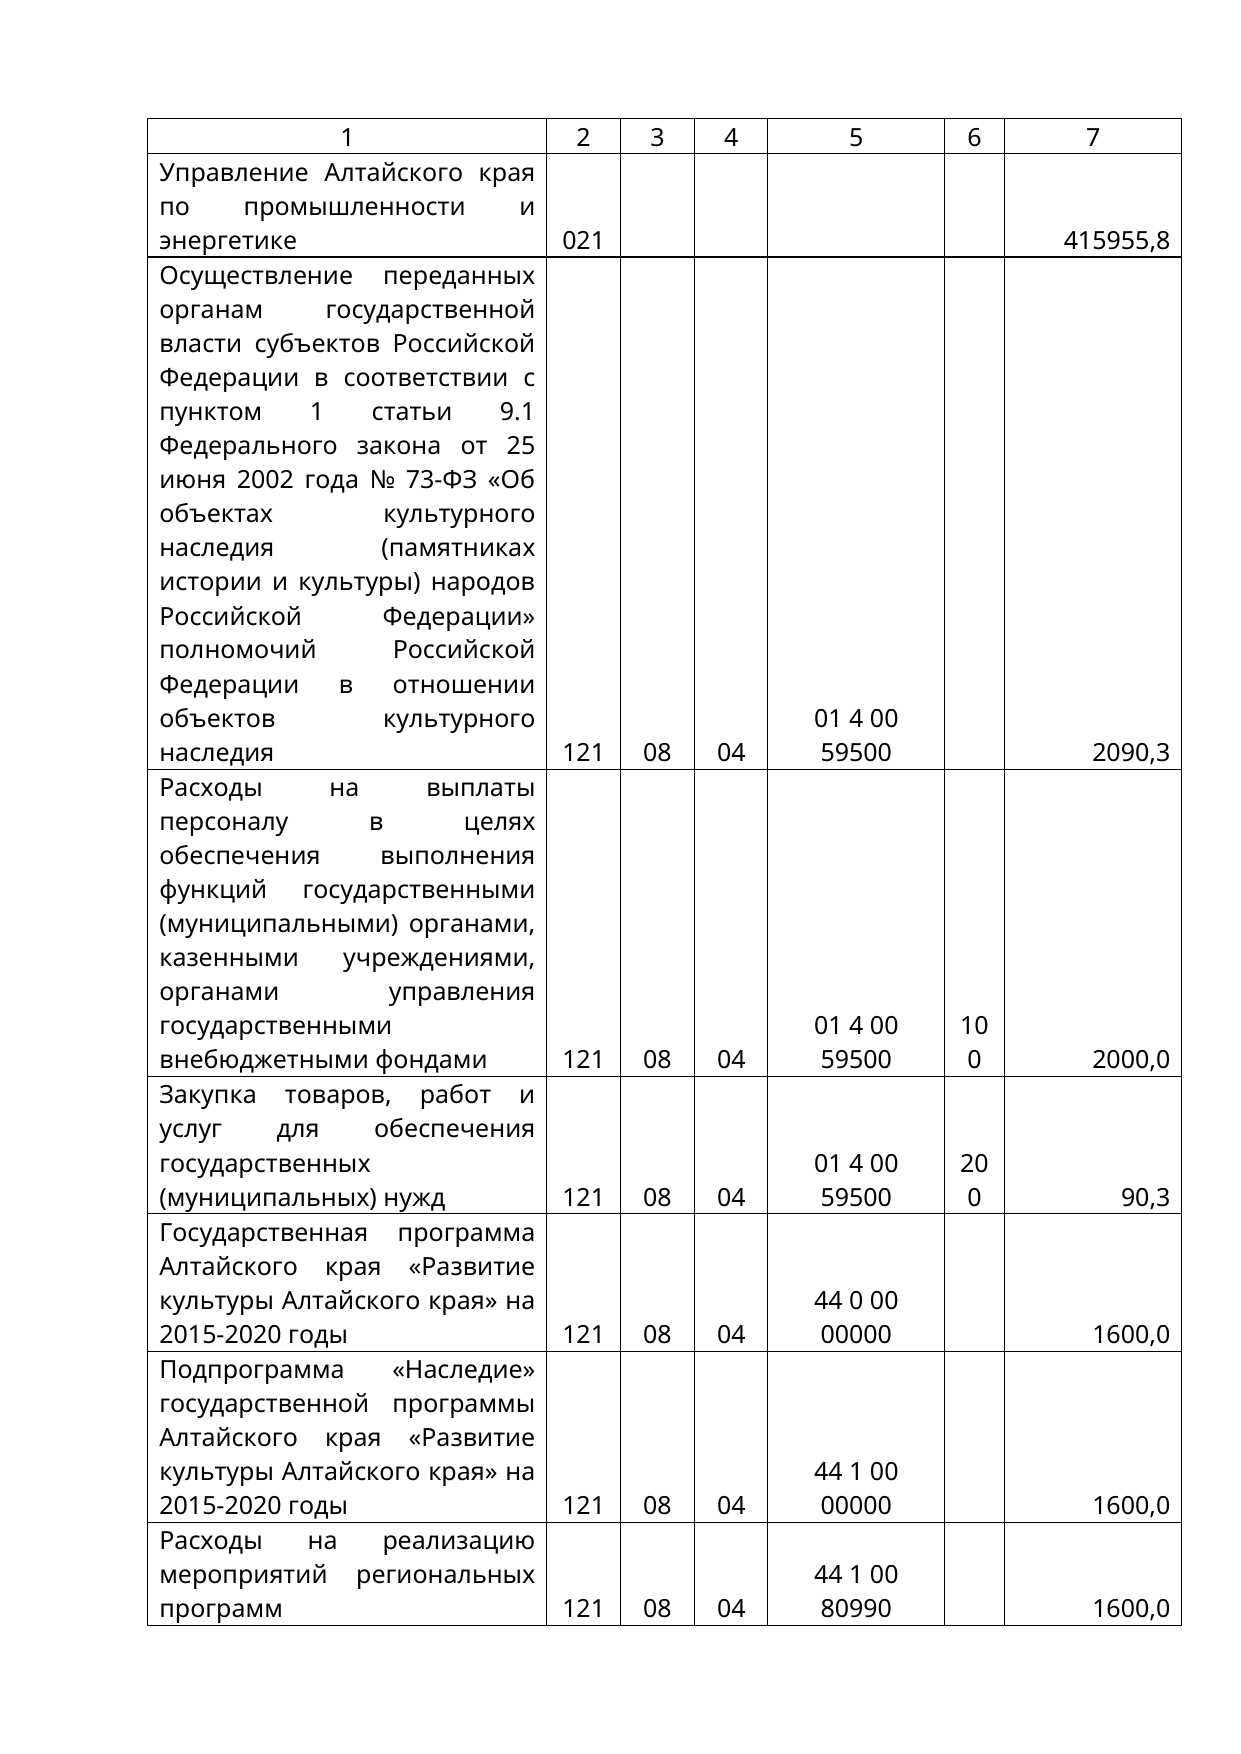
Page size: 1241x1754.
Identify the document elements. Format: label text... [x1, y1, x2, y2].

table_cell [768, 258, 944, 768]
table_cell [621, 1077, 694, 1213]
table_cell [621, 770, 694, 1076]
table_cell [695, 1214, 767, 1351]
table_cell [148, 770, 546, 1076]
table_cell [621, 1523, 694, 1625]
table_cell Управление Алтайского края по промышленности и энергетике [148, 154, 546, 256]
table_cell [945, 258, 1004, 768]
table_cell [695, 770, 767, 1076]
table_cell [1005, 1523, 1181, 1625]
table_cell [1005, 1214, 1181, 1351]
table_header 4 [695, 119, 767, 153]
table_cell 021 [547, 154, 620, 256]
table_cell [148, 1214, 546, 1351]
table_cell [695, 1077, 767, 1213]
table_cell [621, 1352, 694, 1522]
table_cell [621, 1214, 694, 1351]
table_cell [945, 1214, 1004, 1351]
table_cell [621, 154, 694, 256]
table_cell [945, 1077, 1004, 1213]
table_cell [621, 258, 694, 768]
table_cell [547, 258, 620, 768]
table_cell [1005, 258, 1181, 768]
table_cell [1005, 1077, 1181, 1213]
table_header 3 [621, 119, 694, 153]
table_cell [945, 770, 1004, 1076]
table_cell 415955,8 [1005, 154, 1181, 256]
table_header 7 [1005, 119, 1181, 153]
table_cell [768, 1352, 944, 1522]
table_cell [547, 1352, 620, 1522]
table_header 2 [547, 119, 620, 153]
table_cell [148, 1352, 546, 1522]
table_cell [945, 154, 1004, 256]
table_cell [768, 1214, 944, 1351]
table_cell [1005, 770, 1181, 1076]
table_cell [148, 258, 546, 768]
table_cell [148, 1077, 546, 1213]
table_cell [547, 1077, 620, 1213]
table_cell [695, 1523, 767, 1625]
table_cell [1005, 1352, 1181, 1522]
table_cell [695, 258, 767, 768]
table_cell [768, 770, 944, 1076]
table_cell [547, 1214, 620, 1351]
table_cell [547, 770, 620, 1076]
table_cell [768, 154, 944, 256]
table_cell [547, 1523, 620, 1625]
table_header 6 [945, 119, 1004, 153]
table_header 1 [148, 119, 546, 153]
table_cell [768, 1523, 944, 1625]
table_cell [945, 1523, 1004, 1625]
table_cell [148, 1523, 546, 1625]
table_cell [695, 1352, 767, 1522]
table_cell [695, 154, 767, 256]
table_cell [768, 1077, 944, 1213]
table_header 5 [768, 119, 944, 153]
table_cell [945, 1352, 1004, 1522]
